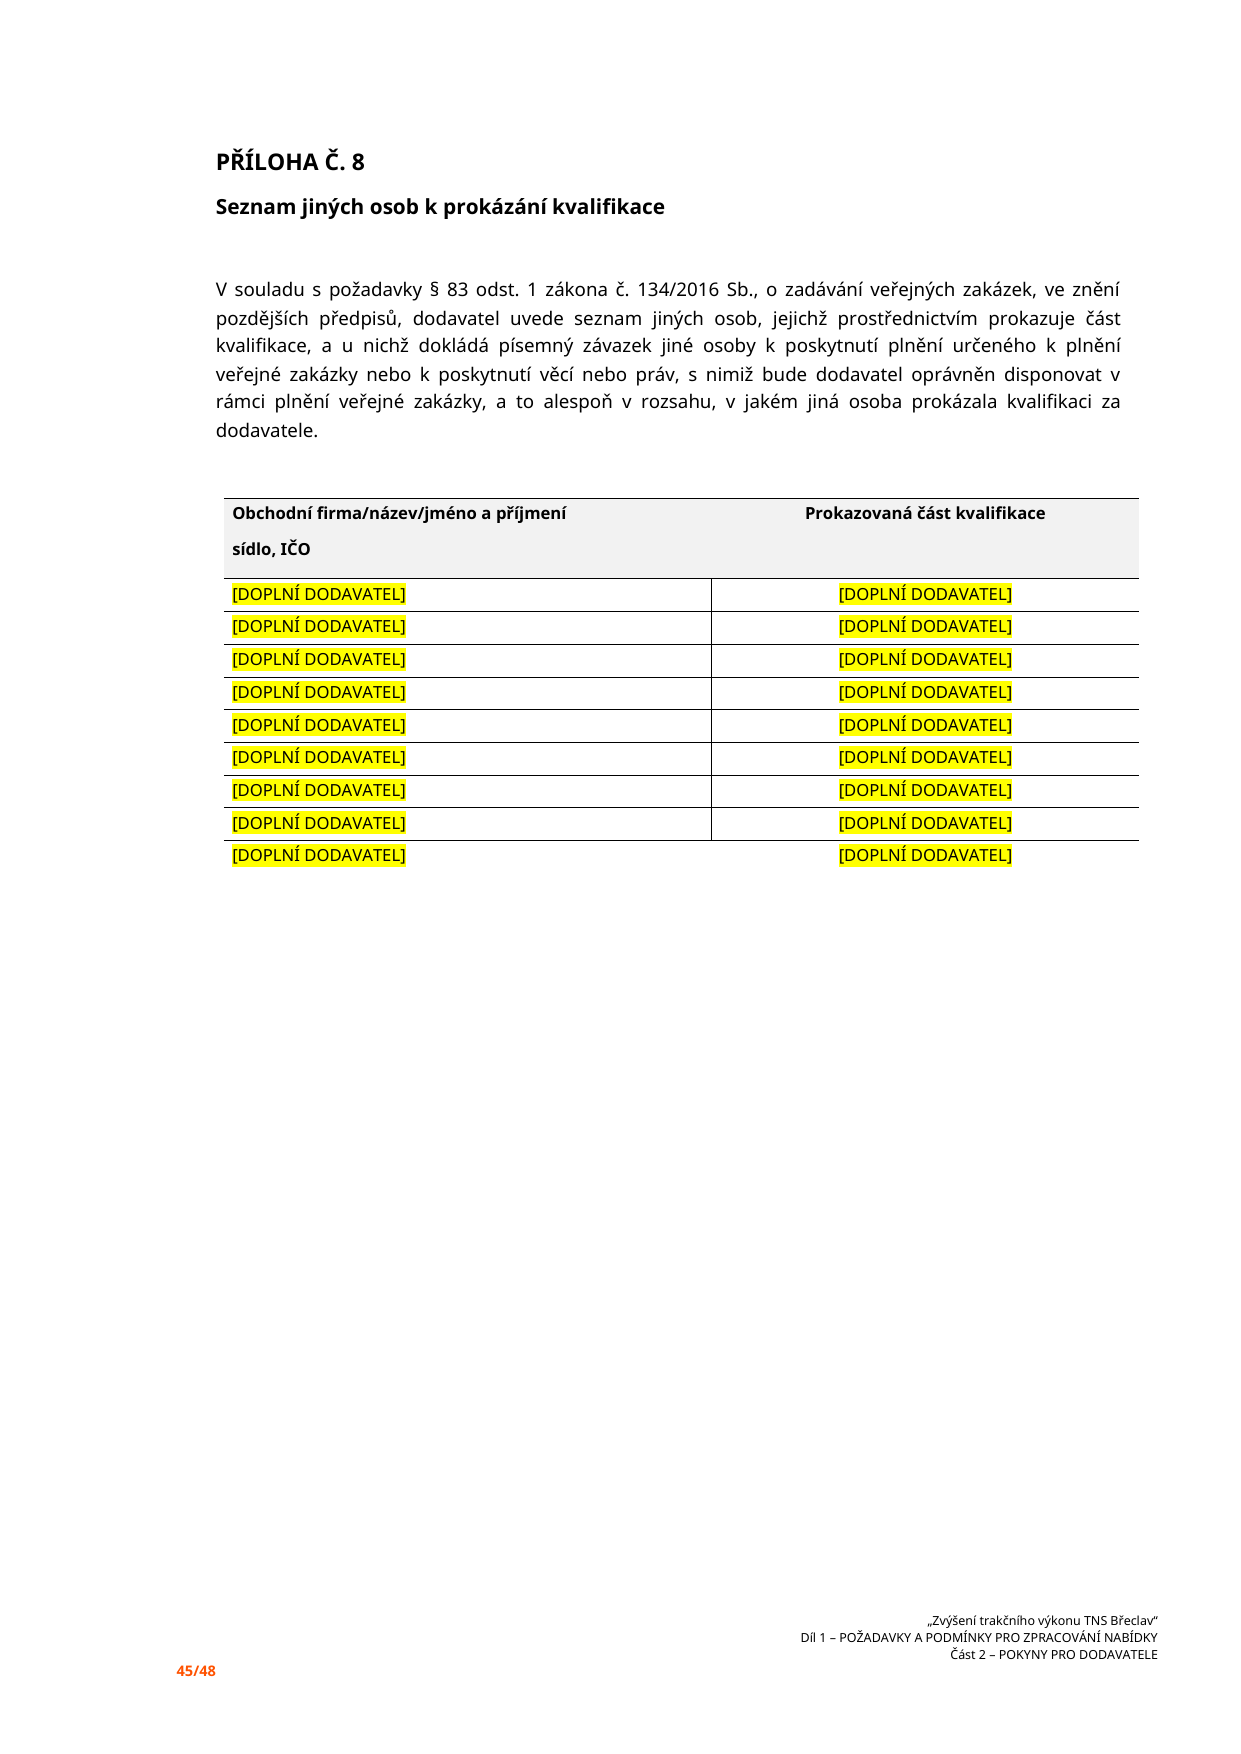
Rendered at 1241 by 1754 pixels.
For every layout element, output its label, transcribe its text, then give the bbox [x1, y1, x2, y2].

table_cell [DOPLNÍ DODAVATEL] [712, 612, 1139, 644]
table_cell [DOPLNÍ DODAVATEL] [224, 808, 711, 840]
text Seznam jiných osob k prokázání kvalifikace [216, 192, 1122, 221]
table_cell [DOPLNÍ DODAVATEL] [712, 579, 1139, 611]
table_cell [DOPLNÍ DODAVATEL] [712, 776, 1139, 807]
table_cell [DOPLNÍ DODAVATEL] [224, 776, 711, 807]
table_cell [DOPLNÍ DODAVATEL] [224, 710, 711, 742]
table_header Obchodní firma/název/jméno a příjmení sídlo, IČO [224, 499, 711, 578]
table_cell [DOPLNÍ DODAVATEL] [224, 612, 711, 644]
table_cell [DOPLNÍ DODAVATEL] [224, 841, 711, 873]
table_cell [DOPLNÍ DODAVATEL] [712, 808, 1139, 840]
text V souladu s požadavky § 83 odst. 1 zákona č. 134/2016 Sb., o zadávání veřejných zakázek, ve znění pozdějších předpisů, dodavatel uvede seznam jiných osob, jejichž prostřednictvím prokazuje část kvalifikace, a u nichž dokládá písemný závazek jiné osoby k poskytnutí plnění určeného k plnění veřejné zakázky nebo k poskytnutí věcí nebo práv, s nimiž bude dodavatel oprávněn disponovat v rámci plnění veřejné zakázky, a to alespoň v rozsahu, v jakém jiná osoba prokázala kvalifikaci za dodavatele. [216, 277, 1122, 442]
table_cell [DOPLNÍ DODAVATEL] [224, 579, 711, 611]
table_cell [DOPLNÍ DODAVATEL] [712, 710, 1139, 742]
table_cell [DOPLNÍ DODAVATEL] [711, 841, 1139, 873]
text Příloha č. 8 [216, 146, 1122, 177]
table_cell [DOPLNÍ DODAVATEL] [224, 743, 711, 774]
table_cell [DOPLNÍ DODAVATEL] [712, 743, 1139, 774]
table_cell [DOPLNÍ DODAVATEL] [224, 678, 711, 709]
table_cell [DOPLNÍ DODAVATEL] [224, 645, 711, 676]
table_header Prokazovaná část kvalifikace [711, 499, 1139, 578]
table_cell [DOPLNÍ DODAVATEL] [712, 645, 1139, 676]
table_cell [DOPLNÍ DODAVATEL] [712, 678, 1139, 709]
